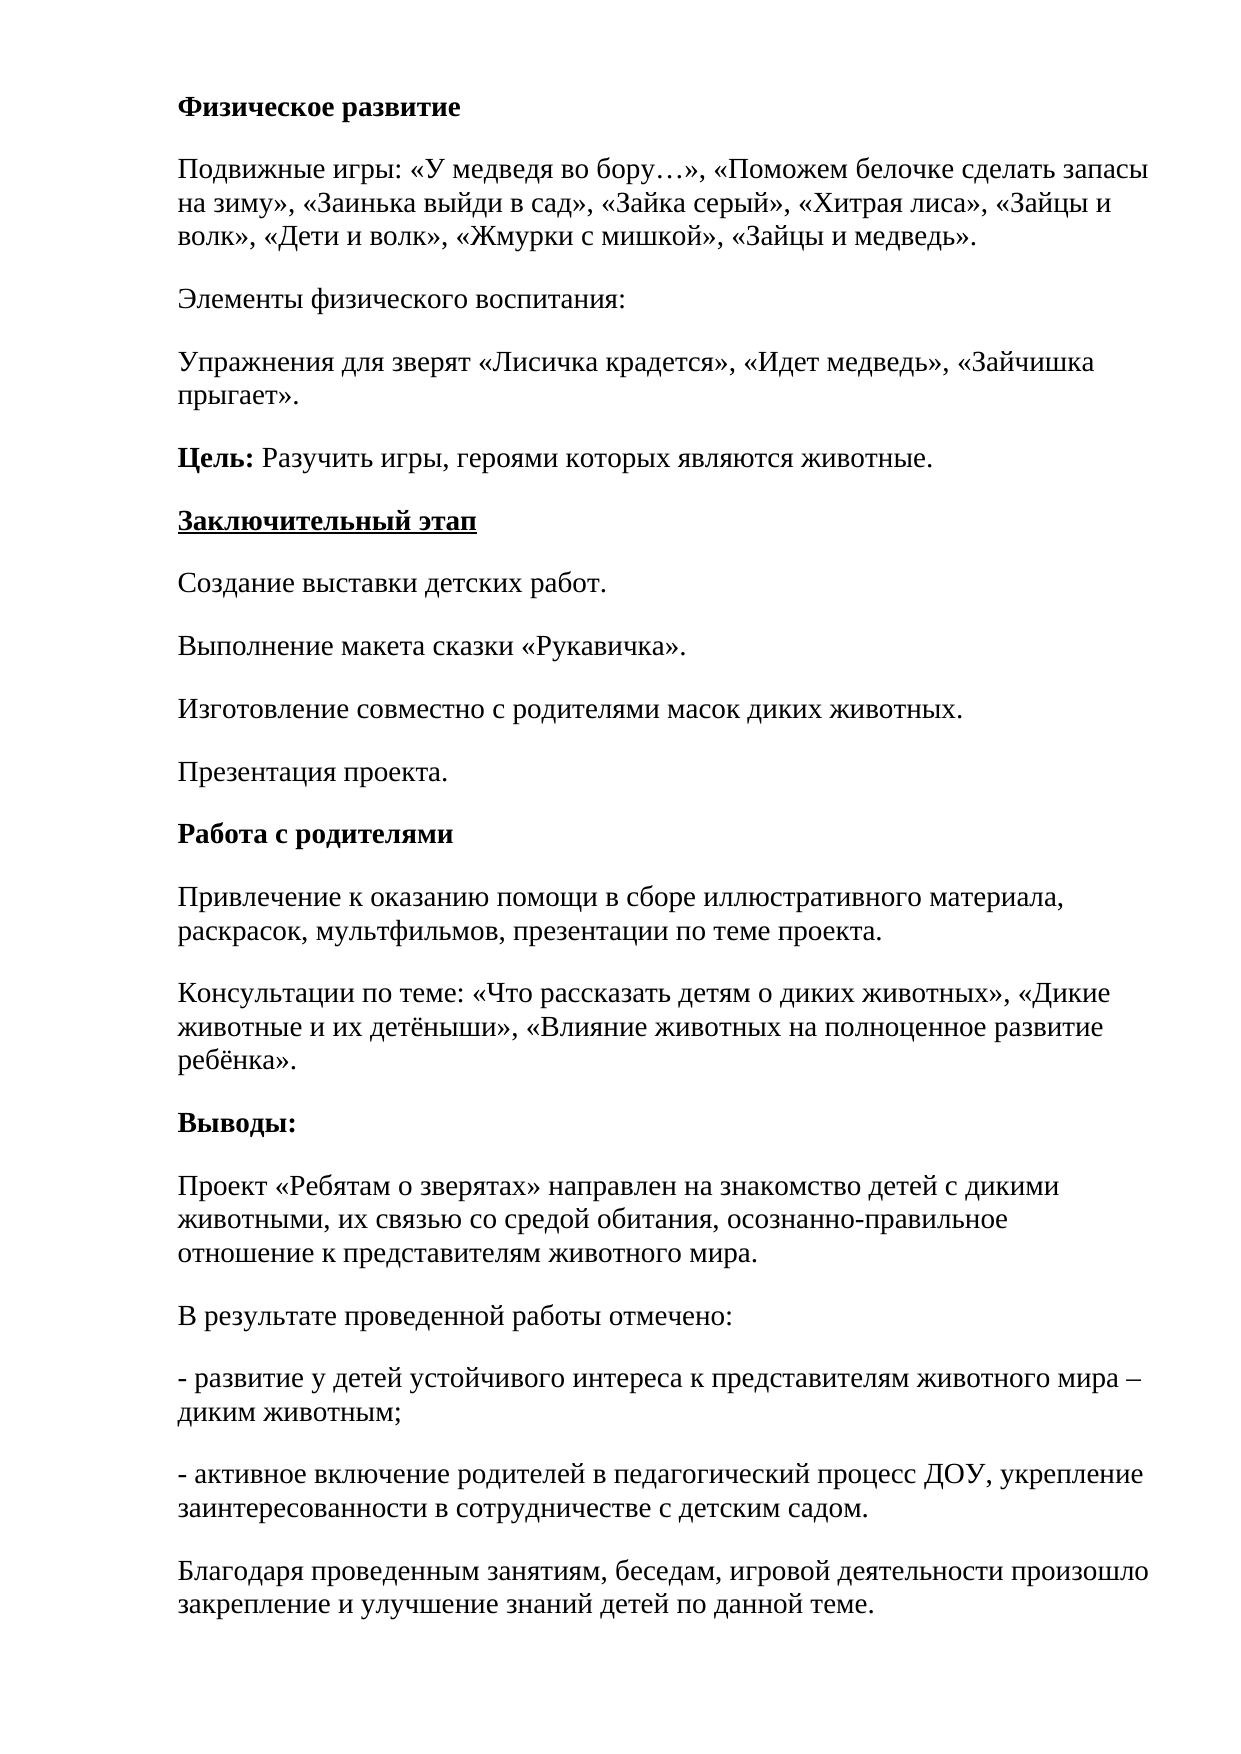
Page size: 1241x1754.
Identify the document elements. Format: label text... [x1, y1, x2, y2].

text Подвижные игры: «У медведя во бору…», «Поможем белочке сделать запасы на зиму», «Заинька выйди в сад», «Зайка серый», «Хитрая лиса», «Зайцы и волк», «Дети и волк», «Жмурки с мишкой», «Зайцы и медведь». [177, 151, 1152, 252]
text Работа с родителями [177, 816, 1152, 850]
text Создание выставки детских работ. [177, 566, 1152, 599]
text - развитие у детей устойчивого интереса к представителям животного мира – диким животным; [177, 1360, 1152, 1427]
text В результате проведенной работы отмечено: [177, 1298, 1152, 1331]
text - активное включение родителей в педагогический процесс ДОУ, укрепление заинтересованности в сотрудничестве с детским садом. [177, 1457, 1152, 1524]
text Проект «Ребятам о зверятах» направлен на знакомство детей с дикими животными, их связью со средой обитания, осознанно-правильное отношение к представителям животного мира. [177, 1168, 1152, 1268]
text Физическое развитие [177, 89, 1152, 122]
text Благодаря проведенным занятиям, беседам, игровой деятельности произошло закрепление и улучшение знаний детей по данной теме. [177, 1553, 1152, 1620]
text Изготовление совместно с родителями масок диких животных. [177, 691, 1152, 724]
text Заключительный этап [177, 503, 1152, 536]
text Цель: Разучить игры, героями которых являются животные. [177, 440, 1152, 474]
text Консультации по теме: «Что рассказать детям о диких животных», «Дикие животные и их детёныши», «Влияние животных на полноценное развитие ребёнка». [177, 975, 1152, 1076]
text Элементы физического воспитания: [177, 281, 1152, 315]
text Выполнение макета сказки «Рукавичка». [177, 628, 1152, 662]
text Выводы: [177, 1105, 1152, 1139]
text Презентация проекта. [177, 754, 1152, 787]
text Привлечение к оказанию помощи в сборе иллюстративного материала, раскрасок, мультфильмов, презентации по теме проекта. [177, 879, 1152, 946]
text Упражнения для зверят «Лисичка крадется», «Идет медведь», «Зайчишка прыгает». [177, 344, 1152, 411]
